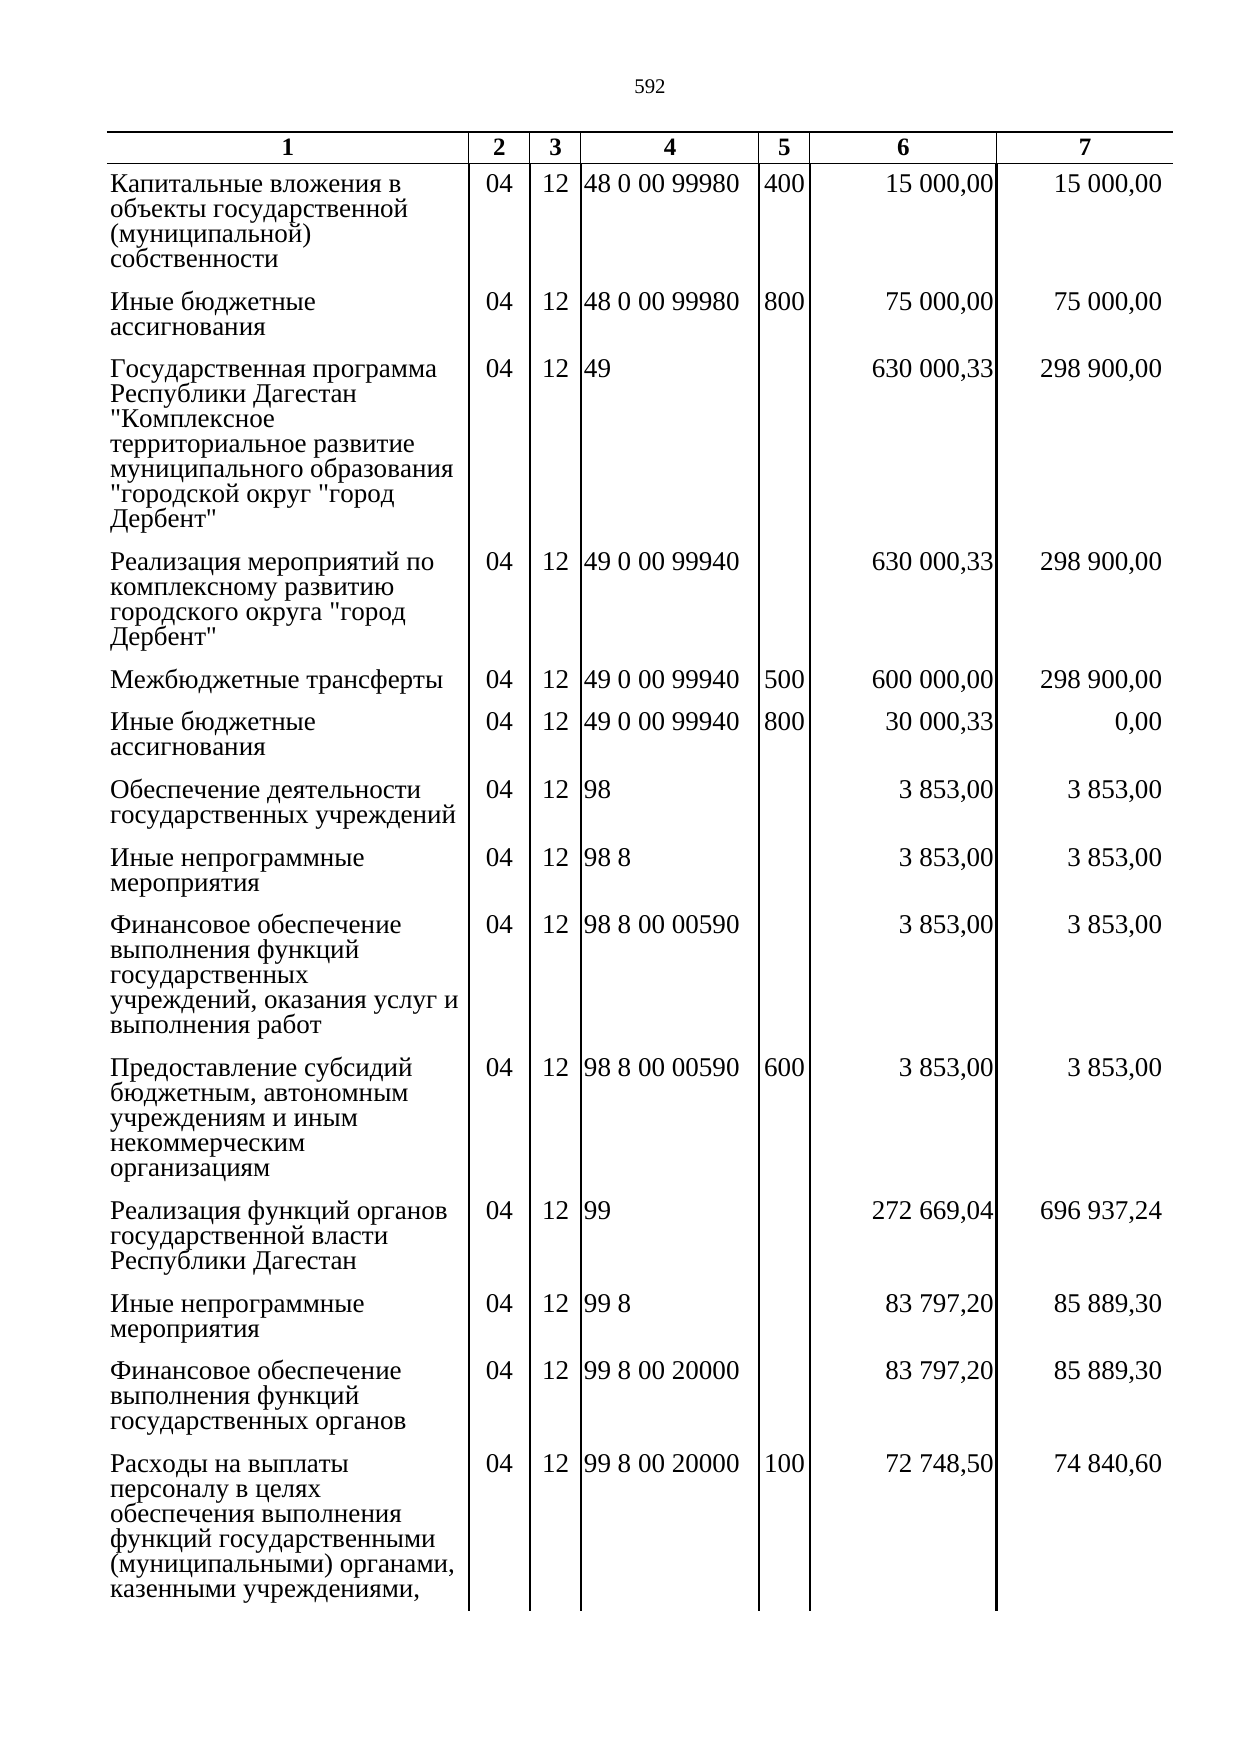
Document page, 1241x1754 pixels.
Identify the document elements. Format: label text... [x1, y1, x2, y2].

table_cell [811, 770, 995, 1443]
table_header 2 [469, 133, 529, 163]
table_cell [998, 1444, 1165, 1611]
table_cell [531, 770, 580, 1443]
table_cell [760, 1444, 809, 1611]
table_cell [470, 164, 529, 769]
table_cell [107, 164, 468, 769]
table_header 7 [997, 133, 1173, 163]
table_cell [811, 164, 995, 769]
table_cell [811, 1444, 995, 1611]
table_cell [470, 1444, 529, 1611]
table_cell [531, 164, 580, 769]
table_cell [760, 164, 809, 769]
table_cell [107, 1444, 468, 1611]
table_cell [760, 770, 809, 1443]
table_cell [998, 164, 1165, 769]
table_header 6 [810, 133, 996, 163]
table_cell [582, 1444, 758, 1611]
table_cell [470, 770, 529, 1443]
table_header 3 [530, 133, 580, 163]
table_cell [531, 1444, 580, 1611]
table_header 5 [759, 133, 809, 163]
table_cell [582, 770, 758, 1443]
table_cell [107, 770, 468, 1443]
table_header 4 [581, 133, 758, 163]
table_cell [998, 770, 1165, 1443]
table_header 1 [107, 133, 468, 163]
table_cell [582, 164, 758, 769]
